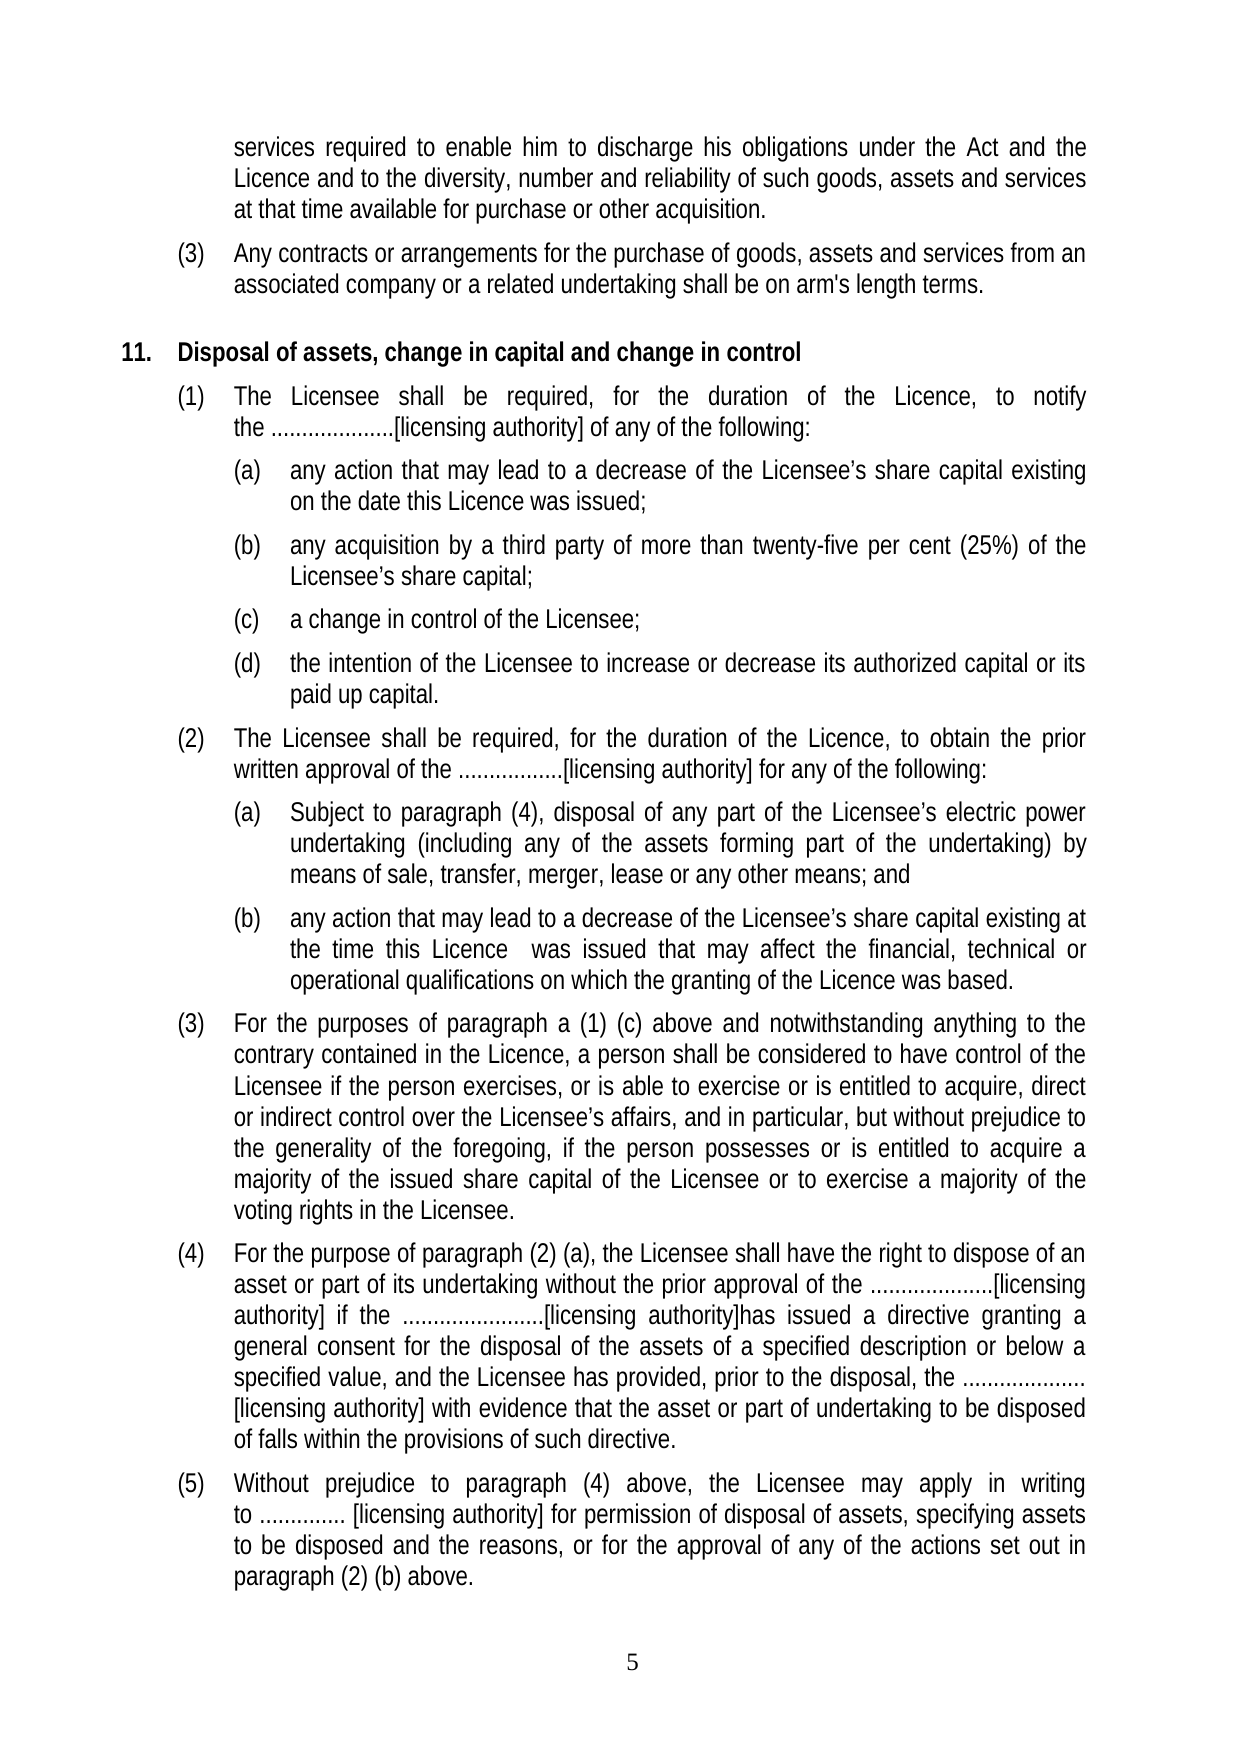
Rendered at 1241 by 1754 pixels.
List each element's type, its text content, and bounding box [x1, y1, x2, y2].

list Any contracts or arrangements for the purchase of goods, assets and services from an associated company or a related undertaking shall be on arm's length terms. [177, 237, 1087, 299]
list The Licensee shall be required, for the duration of the Licence, to notify the ....................[licensing authority] of any of the following: [177, 380, 1087, 442]
list Subject to paragraph (4), disposal of any part of the Licensee’s electric power undertaking (including any of the assets forming part of the undertaking) by means of sale, transfer, merger, lease or any other means; and [233, 796, 1087, 889]
list For the purposes of paragraph a (1) (c) above and notwithstanding anything to the contrary contained in the Licence, a person shall be considered to have control of the Licensee if the person exercises, or is able to exercise or is entitled to acquire, direct or indirect control over the Licensee’s affairs, and in particular, but without prejudice to the generality of the foregoing, if the person possesses or is entitled to acquire a majority of the issued share capital of the Licensee or to exercise a majority of the voting rights in the Licensee. [177, 1008, 1087, 1225]
list the intention of the Licensee to increase or decrease its authorized capital or its paid up capital. [233, 647, 1087, 709]
list any action that may lead to a decrease of the Licensee’s share capital existing at the time this Licence was issued that may affect the financial, technical or operational qualifications on which the granting of the Licence was based. [233, 902, 1087, 995]
list The Licensee shall be required, for the duration of the Licence, to obtain the prior written approval of the .................[licensing authority] for any of the following: [177, 722, 1087, 784]
list any action that may lead to a decrease of the Licensee’s share capital existing on the date this Licence was issued; [233, 454, 1087, 517]
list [177, 131, 1087, 224]
list Without prejudice to paragraph (4) above, the Licensee may apply in writing to .............. [licensing authority] for permission of disposal of assets, specifying assets to be disposed and the reasons, or for the approval of any of the actions set out in paragraph (2) (b) above. [177, 1467, 1087, 1591]
list For the purpose of paragraph (2) (a), the Licensee shall have the right to dispose of an asset or part of its undertaking without the prior approval of the ....................[licensing authority] if the .......................[licensing authority]has issued a directive granting a general consent for the disposal of the assets of a specified description or below a specified value, and the Licensee has provided, prior to the disposal, the ....................[licensing authority] with evidence that the asset or part of undertaking to be disposed of falls within the provisions of such directive. [177, 1237, 1087, 1455]
list Disposal of assets, change in capital and change in control [121, 336, 1087, 367]
list any acquisition by a third party of more than twenty-five per cent (25%) of the Licensee’s share capital; [233, 529, 1087, 591]
list a change in control of the Licensee; [233, 604, 1087, 635]
